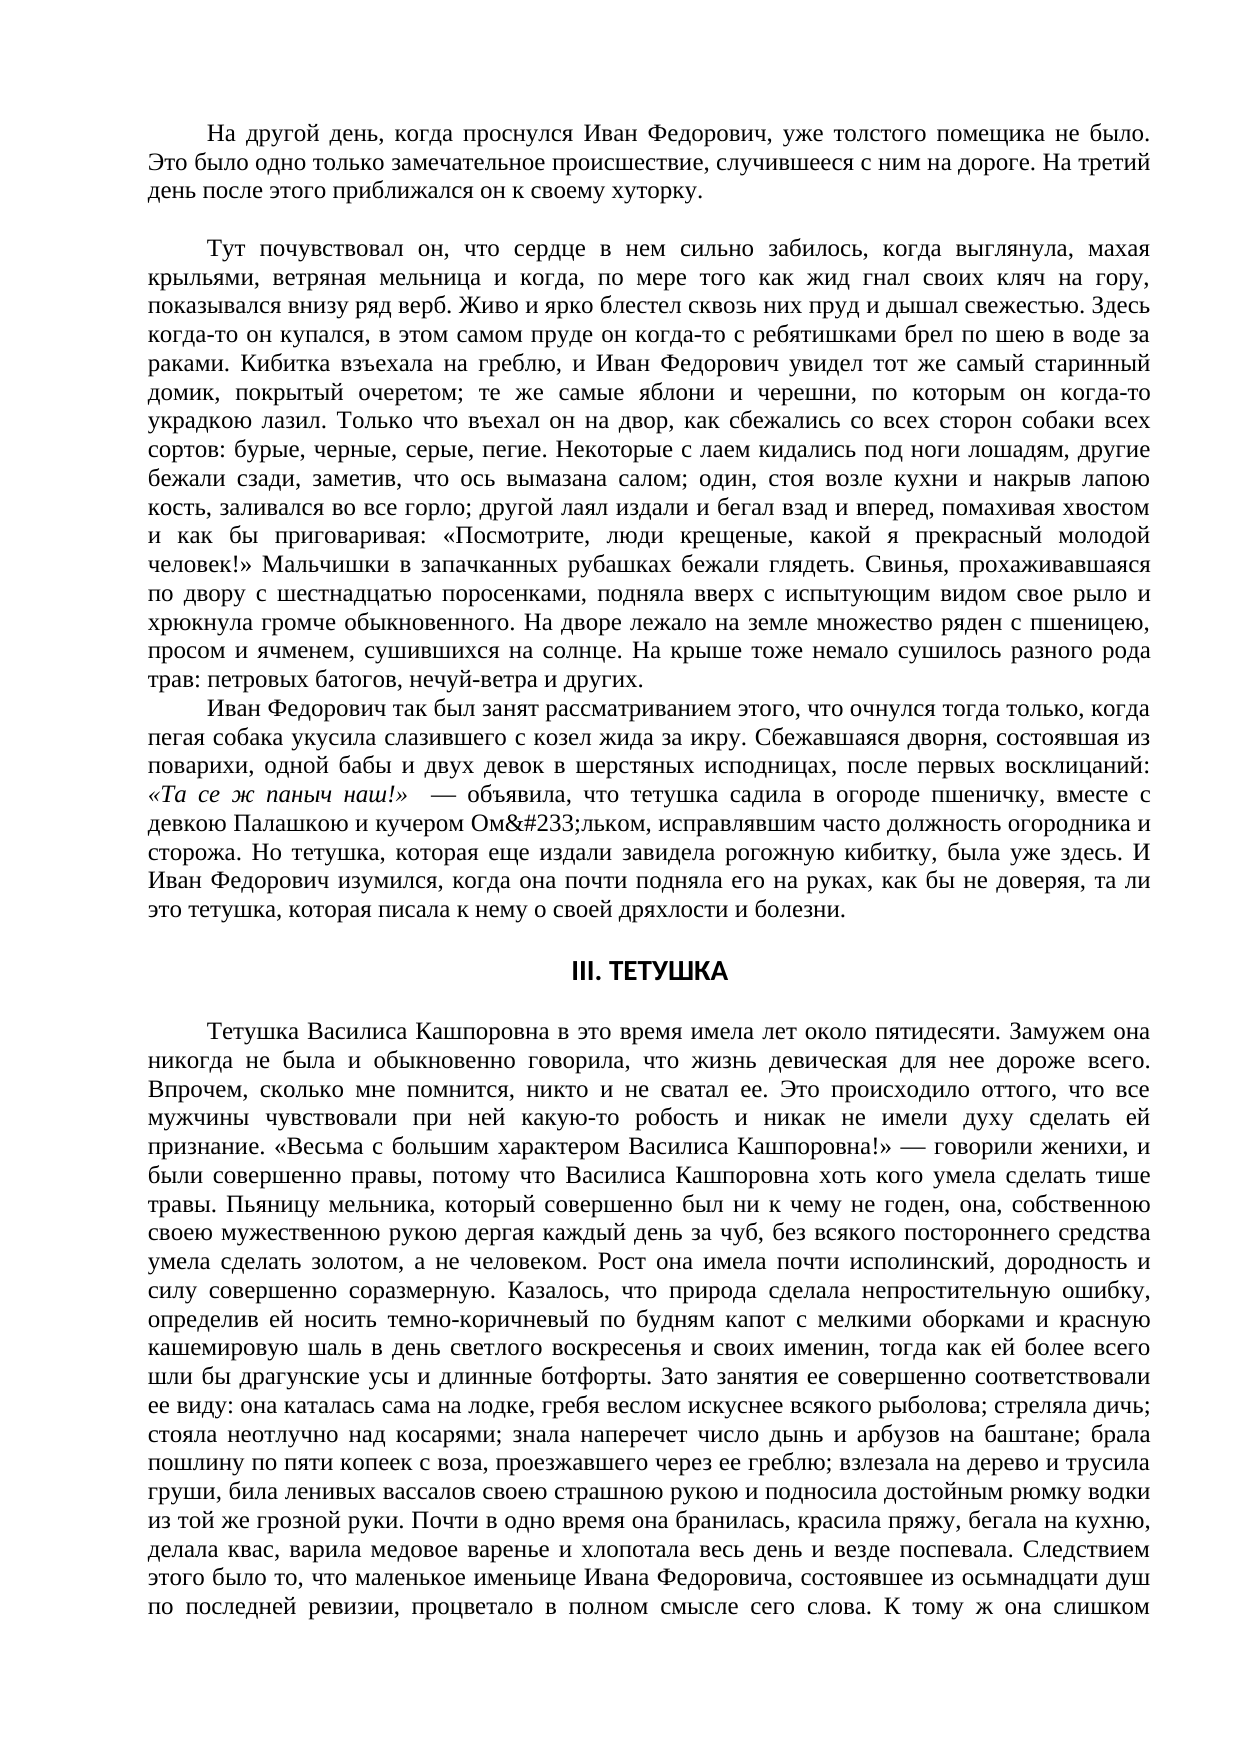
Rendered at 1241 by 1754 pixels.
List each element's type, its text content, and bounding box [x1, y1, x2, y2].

text На другой день, когда проснулся Иван Федорович, уже толстого помещика не было. Это было одно только замечательное происшествие, случившееся с ним на дороге. На третий день после этого приближался он к своему хуторку. [148, 118, 1152, 204]
text Тут почувствовал он, что сердце в нем сильно забилось, когда выглянула, махая крыльями, ветряная мельница и когда, по мере того как жид гнал своих кляч на гору, показывался внизу ряд верб. Живо и ярко блестел сквозь них пруд и дышал свежестью. Здесь когда-то он купался, в этом самом пруде он когда-то с ребятишками брел по шею в воде за раками. Кибитка взъехала на греблю, и Иван Федорович увидел тот же самый старинный домик, покрытый очеретом; те же самые яблони и черешни, по которым он когда-то украдкою лазил. Только что въехал он на двор, как сбежались со всех сторон собаки всех сортов: бурые, черные, серые, пегие. Некоторые с лаем кидались под ноги лошадям, другие бежали сзади, заметив, что ось вымазана салом; один, стоя возле кухни и накрыв лапою кость, заливался во все горло; другой лаял издали и бегал взад и вперед, помахивая хвостом и как бы приговаривая: «Посмотрите, люди крещеные, какой я прекрасный молодой человек!» Мальчишки в запачканных рубашках бежали глядеть. Свинья, прохаживавшаяся по двору с шестнадцатью поросенками, подняла вверх с испытующим видом свое рыло и хрюкнула громче обыкновенного. На дворе лежало на земле множество ряден с пшеницею, просом и ячменем, сушившихся на солнце. На крыше тоже немало сушилось разного рода трав: петровых батогов, нечуй-ветра и других. [148, 233, 1152, 693]
subtitle III. ТЕТУШКА [148, 952, 1152, 987]
text Иван Федорович так был занят рассматриванием этого, что очнулся тогда только, когда пегая собака укусила слазившего с козел жида за икру. Сбежавшаяся дворня, состоявшая из поварихи, одной бабы и двух девок в шерстяных исподницах, после первых восклицаний: «Та се ж паныч наш!» — объявила, что тетушка садила в огороде пшеничку, вместе с девкою Палашкою и кучером Ом&#233;льком, исправлявшим часто должность огородника и сторожа. Но тетушка, которая еще издали завидела рогожную кибитку, была уже здесь. И Иван Федорович изумился, когда она почти подняла его на руках, как бы не доверяя, та ли это тетушка, которая писала к нему о своей дряхлости и болезни. [148, 693, 1152, 923]
